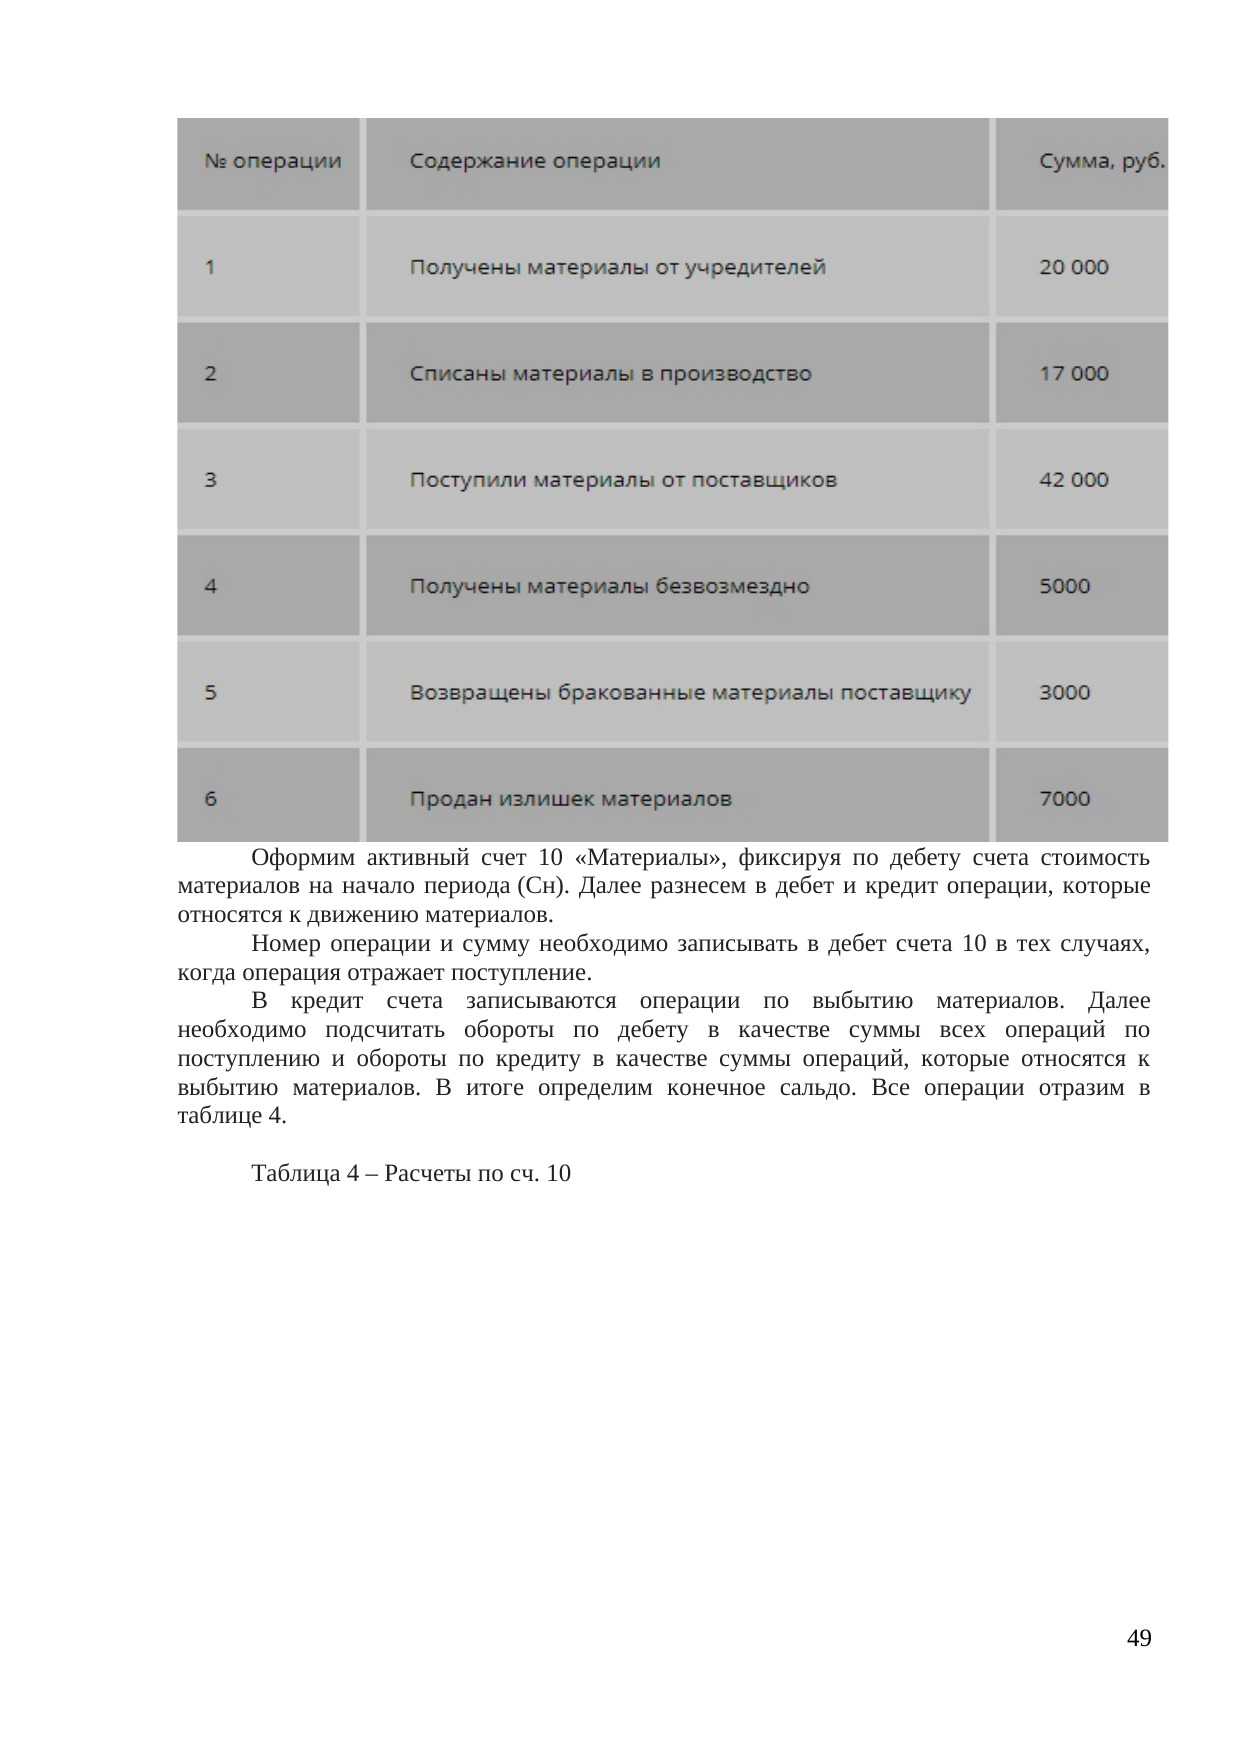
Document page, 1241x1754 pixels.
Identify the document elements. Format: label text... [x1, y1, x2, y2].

text Оформим активный счет 10 «Материалы», фиксируя по дебету счета стоимость материалов на начало периода (Сн). Далее разнесем в дебет и кредит операции, которые относятся к движению материалов. [177, 842, 1152, 928]
text В кредит счета записываются операции по выбытию материалов. Далее необходимо подсчитать обороты по дебету в качестве суммы всех операций по поступлению и обороты по кредиту в качестве суммы операций, которые относятся к выбытию материалов. В итоге определим конечное сальдо. Все операции отразим в таблице 4. [177, 986, 1152, 1129]
picture [177, 118, 1169, 842]
text Таблица 4 – Расчеты по сч. 10 [177, 1158, 1152, 1187]
text Номер операции и сумму необходимо записывать в дебет счета 10 в тех случаях, когда операция отражает поступление. [177, 928, 1152, 986]
